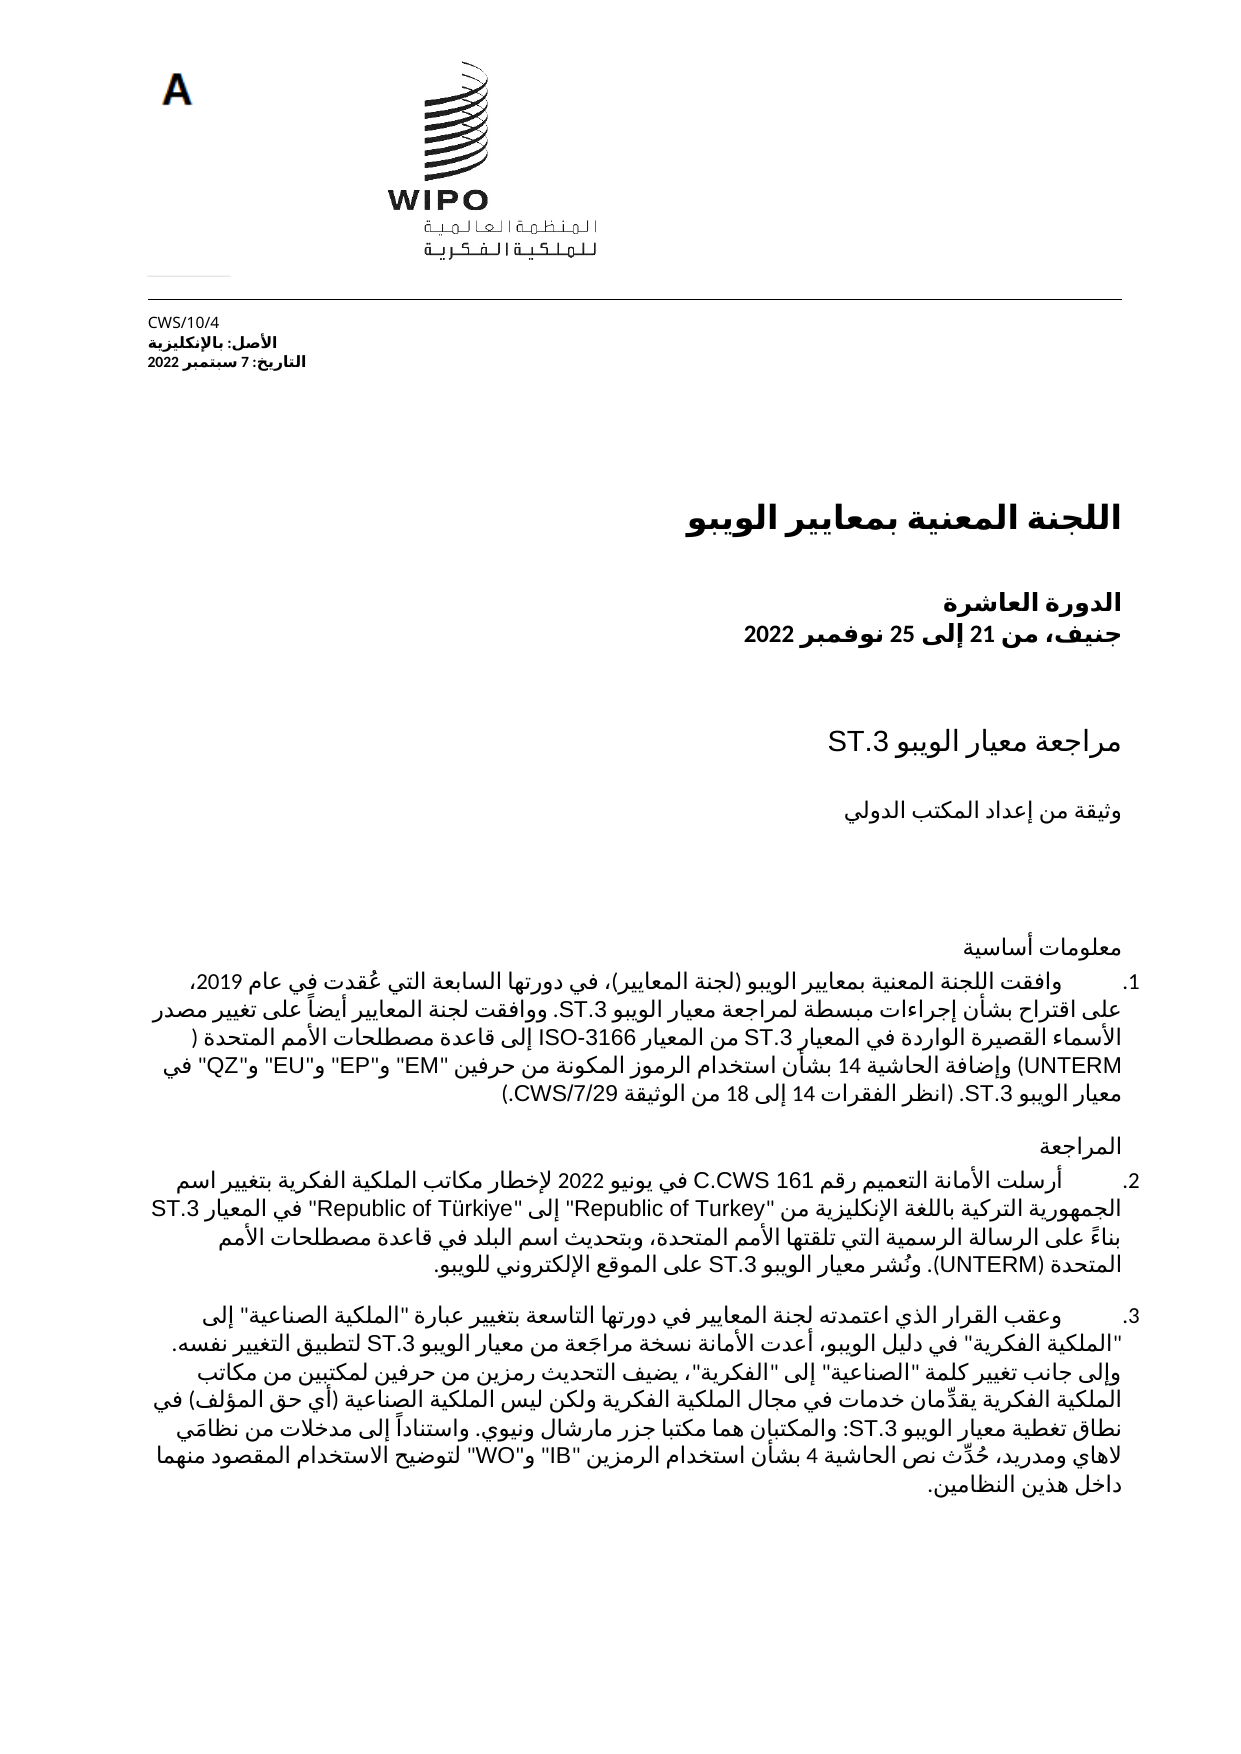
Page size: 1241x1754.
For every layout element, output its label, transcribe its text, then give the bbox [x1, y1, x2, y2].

subtitle معلومات أساسية [148, 933, 1122, 961]
text الدورة العاشرة [148, 587, 1122, 618]
list وعقب القرار الذي اعتمدته لجنة المعايير في دورتها التاسعة بتغيير عبارة "الملكية الصناعية" إلى "الملكية الفكرية" في دليل الويبو، أعدت الأمانة نسخة مراجَعة من معيار الويبو ST.3 لتطبيق التغيير نفسه. وإلى جانب تغيير كلمة "الصناعية" إلى "الفكرية"، يضيف التحديث رمزين من حرفين لمكتبين من مكاتب الملكية الفكرية يقدِّمان خدمات في مجال الملكية الفكرية ولكن ليس الملكية الصناعية (أي حق المؤلف) في نطاق تغطية معيار الويبو ST.3: والمكتبان هما مكتبا جزر مارشال ونيوي. واستناداً إلى مدخلات من نظامَي لاهاي ومدريد، حُدِّث نص الحاشية 4 بشأن استخدام الرمزين "IB" و"WO" لتوضيح الاستخدام المقصود منهما داخل هذين النظامين. [148, 1302, 1122, 1498]
text جنيف، من 21 إلى 25 نوفمبر 2022 [148, 618, 1122, 648]
text اللجنة المعنية بمعايير الويبو [148, 497, 1122, 537]
text وثيقة من إعداد المكتب الدولي [148, 797, 1122, 824]
text التاريخ: 7 سبتمبر 2022 [148, 353, 1122, 372]
picture [147, 58, 232, 278]
list وافقت اللجنة المعنية بمعايير الويبو (لجنة المعايير)، في دورتها السابعة التي عُقدت في عام 2019، على اقتراح بشأن إجراءات مبسطة لمراجعة معيار الويبو ST.3. ووافقت لجنة المعايير أيضاً على تغيير مصدر الأسماء القصيرة الواردة في المعيار ST.3 من المعيار ISO-3166 إلى قاعدة مصطلحات الأمم المتحدة (UNTERM) وإضافة الحاشية 14 بشأن استخدام الرموز المكونة من حرفين "EM" و"EP" و"EU" و"QZ" في معيار الويبو ST.3. (انظر الفقرات 14 إلى 18 من الوثيقة CWS/7/29.) [148, 967, 1122, 1107]
list أرسلت الأمانة التعميم رقم C.CWS 161 في يونيو 2022 لإخطار مكاتب الملكية الفكرية بتغيير اسم الجمهورية التركية باللغة الإنكليزية من "Republic of Turkey" إلى "Republic of Türkiye" في المعيار ST.3 بناءً على الرسالة الرسمية التي تلقتها الأمم المتحدة، وبتحديث اسم البلد في قاعدة مصطلحات الأمم المتحدة (UNTERM). ونُشر معيار الويبو ST.3 على الموقع الإلكتروني للويبو. [148, 1167, 1122, 1279]
text CWS/10/4 [148, 312, 1122, 333]
picture [385, 58, 604, 267]
subtitle المراجعة [148, 1132, 1122, 1160]
text الأصل: بالإنكليزية [148, 333, 1122, 353]
text مراجعة معيار الويبو ST.3 [148, 723, 1122, 759]
